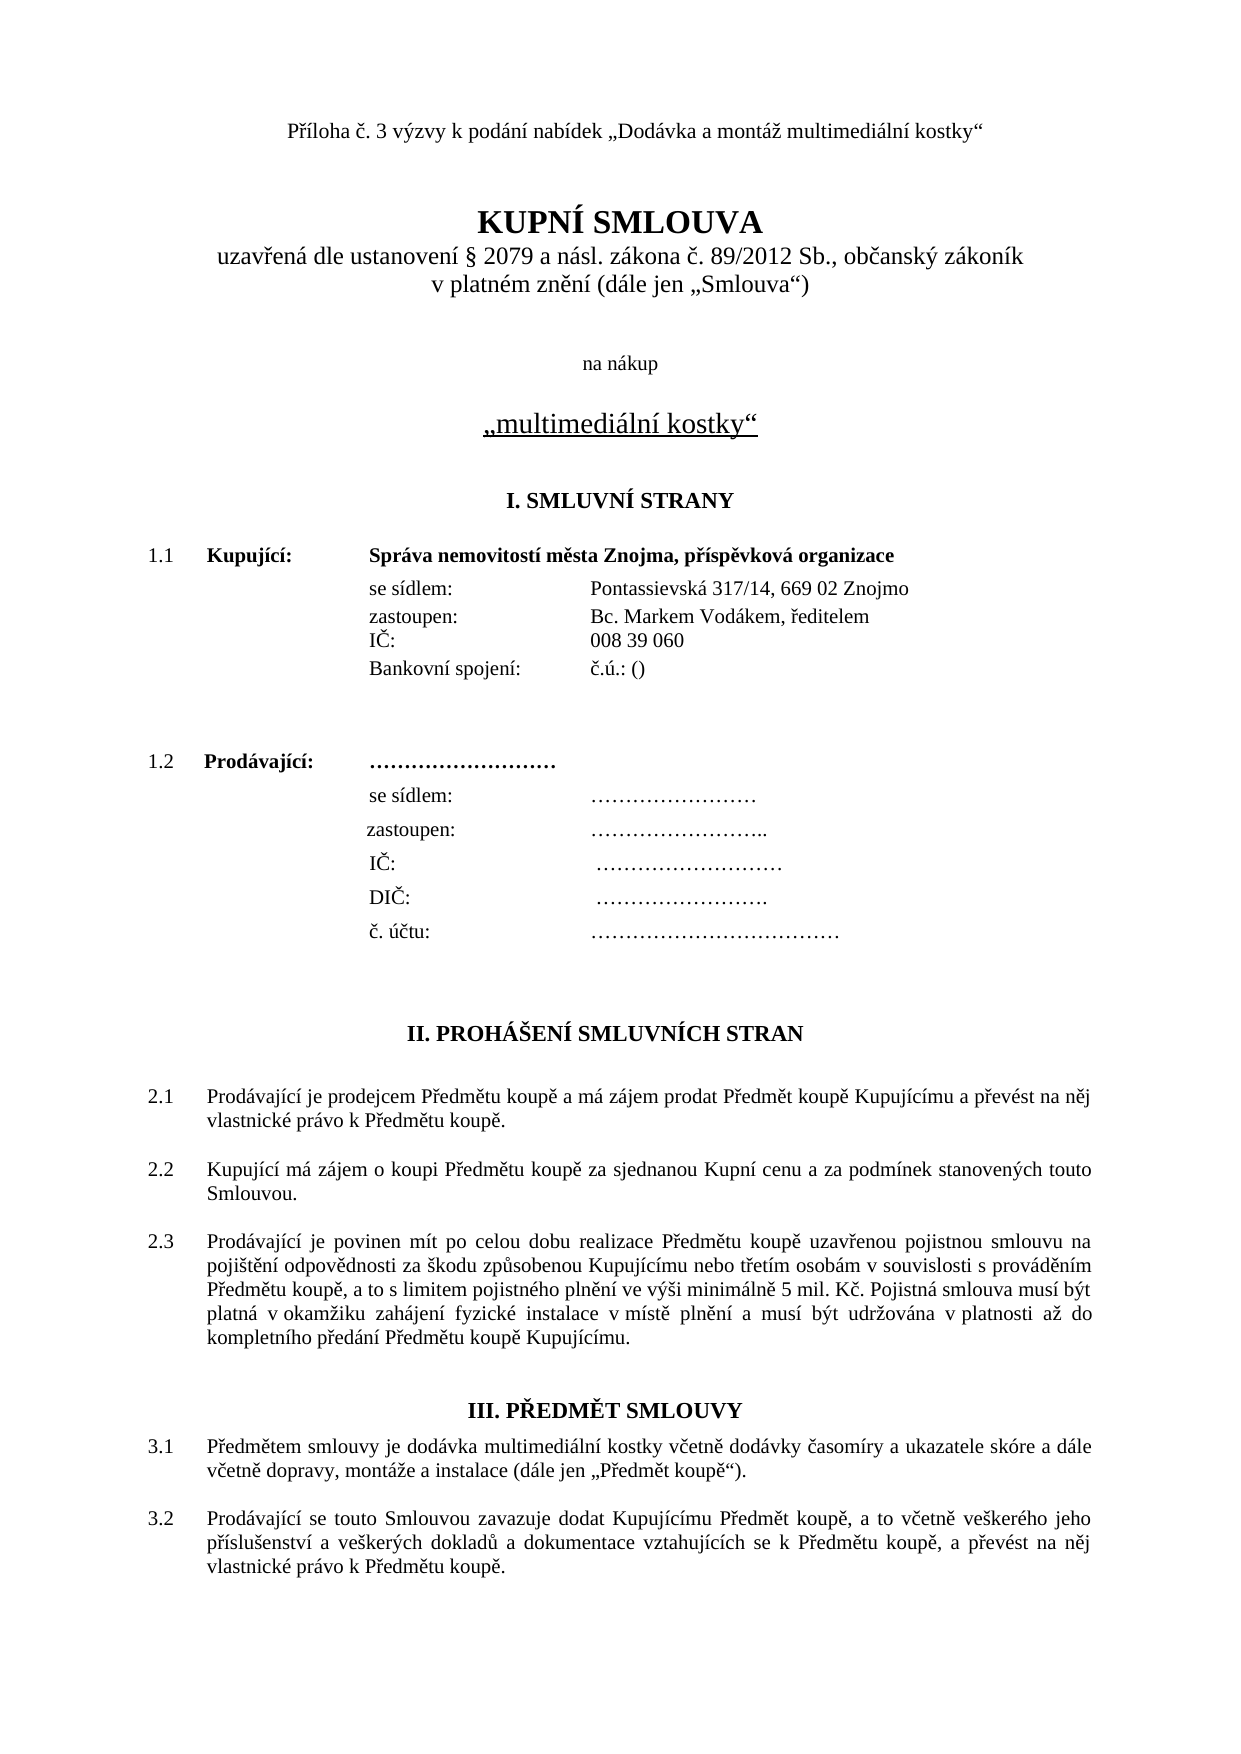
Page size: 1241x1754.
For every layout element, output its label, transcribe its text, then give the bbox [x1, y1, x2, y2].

text se sídlem: Pontassievská 317/14, 669 02 Znojmo [148, 576, 1063, 600]
text 1.1 Kupující: Správa nemovitostí města Znojma, příspěvková organizace [148, 542, 1063, 567]
text uzavřená dle ustanovení § 2079 a násl. zákona č. 89/2012 Sb., občanský zákoník [148, 241, 1093, 269]
text 2.3 Prodávající je povinen mít po celou dobu realizace Předmětu koupě uzavřenou pojistnou smlouvu na pojištění odpovědnosti za škodu způsobenou Kupujícímu nebo třetím osobám v souvislosti s prováděním Předmětu koupě, a to s limitem pojistného plnění ve výši minimálně 5 mil. Kč. Pojistná smlouva musí být platná v okamžiku zahájení fyzické instalace v místě plnění a musí být udržována v platnosti až do kompletního předání Předmětu koupě Kupujícímu. [148, 1229, 1093, 1349]
text č. účtu: ……………………………… [148, 919, 1063, 943]
text zastoupen: Bc. Markem Vodákem, ředitelem [221, 604, 1093, 628]
text zastoupen: …………………….. [148, 817, 1063, 841]
text I. SMLUVNÍ STRANY [148, 487, 1093, 514]
text III. PŘEDMĚT SMLOUVY [148, 1397, 1063, 1423]
text DIČ: ……………………. [148, 885, 1063, 909]
text „multimediální kostky“ [148, 406, 1093, 439]
text II. PROHÁŠENÍ SMLUVNÍCH STRAN [148, 1020, 1063, 1047]
text se sídlem: …………………… [148, 783, 1063, 807]
text na nákup [148, 351, 1093, 375]
text KUPNÍ SMLOUVA [148, 202, 1093, 241]
text IČ: ……………………… [369, 851, 1063, 875]
text 2.2 Kupující má zájem o koupi Předmětu koupě za sjednanou Kupní cenu a za podmínek stanovených touto Smlouvou. [148, 1156, 1093, 1204]
text 3.2 Prodávající se touto Smlouvou zavazuje dodat Kupujícímu Předmět koupě, a to včetně veškerého jeho příslušenství a veškerých dokladů a dokumentace vztahujících se k Předmětu koupě, a převést na něj vlastnické právo k Předmětu koupě. [148, 1506, 1093, 1578]
text Bankovní spojení: č.ú.: () [148, 656, 1137, 680]
text Příloha č. 3 výzvy k podání nabídek „Dodávka a montáž multimediální kostky“ [148, 118, 1122, 143]
text IČ: 008 39 060 [148, 628, 1063, 652]
text 1.2 Prodávající: ……………………… [148, 749, 1063, 773]
text v platném znění (dále jen „Smlouva“) [148, 269, 1093, 298]
text 2.1 Prodávající je prodejcem Předmětu koupě a má zájem prodat Předmět koupě Kupujícímu a převést na něj vlastnické právo k Předmětu koupě. [148, 1084, 1093, 1132]
text 3.1 Předmětem smlouvy je dodávka multimediální kostky včetně dodávky časomíry a ukazatele skóre a dále včetně dopravy, montáže a instalace (dále jen „Předmět koupě“). [148, 1433, 1093, 1482]
